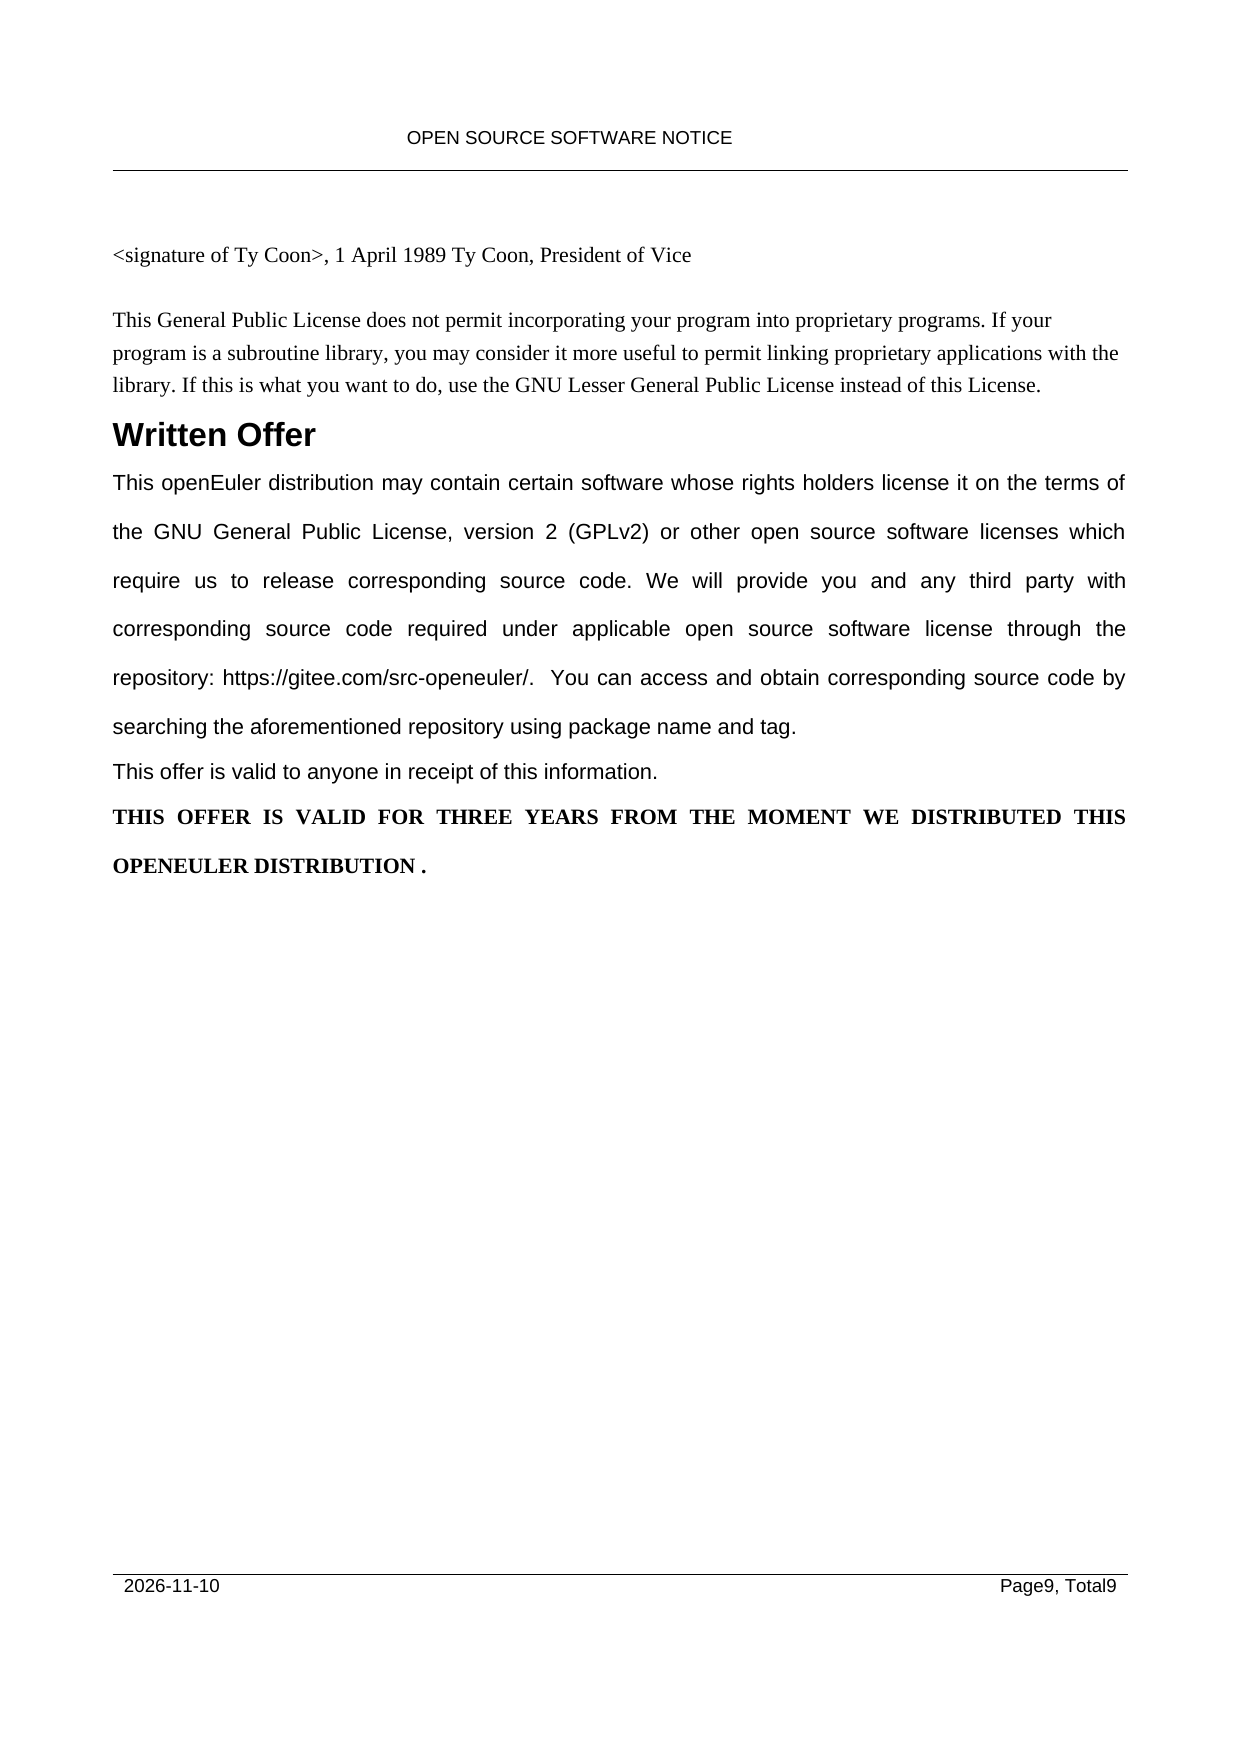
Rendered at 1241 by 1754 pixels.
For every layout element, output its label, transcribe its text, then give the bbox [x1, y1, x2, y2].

text This offer is valid to anyone in receipt of this information. [112, 755, 1128, 788]
text THIS OFFER IS VALID FOR THREE YEARS FROM THE MOMENT WE DISTRIBUTED THIS OPENEULER DISTRIBUTION . [112, 800, 1128, 882]
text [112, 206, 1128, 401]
text This openEuler distribution may contain certain software whose rights holders license it on the terms of the GNU General Public License, version 2 (GPLv2) or other open source software licenses which require us to release corresponding source code. We will provide you and any third party with corresponding source code required under applicable open source software license through the repository: https://gitee.com/src-openeuler/. You can access and obtain corresponding source code by searching the aforementioned repository using package name and tag. [112, 466, 1128, 743]
text Written Offer [112, 401, 1128, 466]
